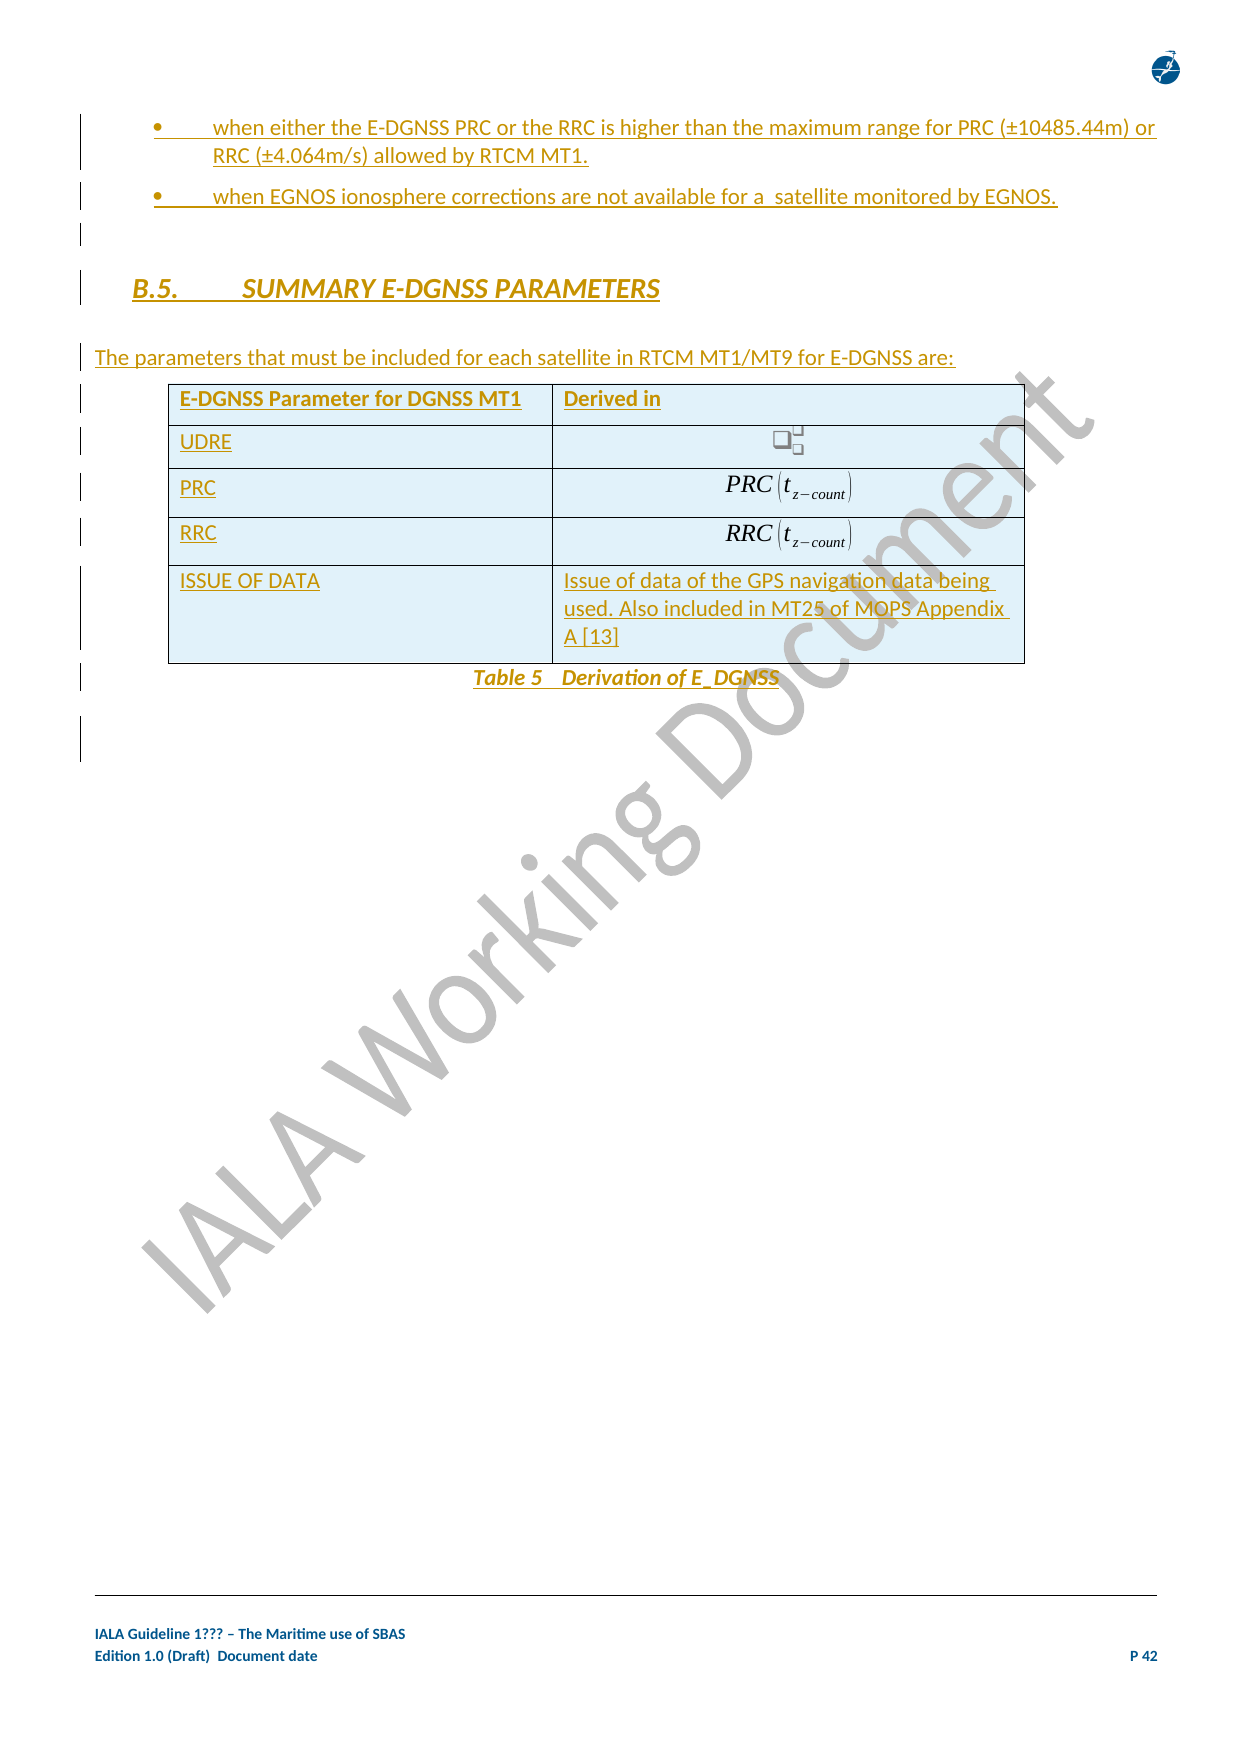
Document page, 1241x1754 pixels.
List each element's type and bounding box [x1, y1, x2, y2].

picture [1120, 0, 1239, 119]
